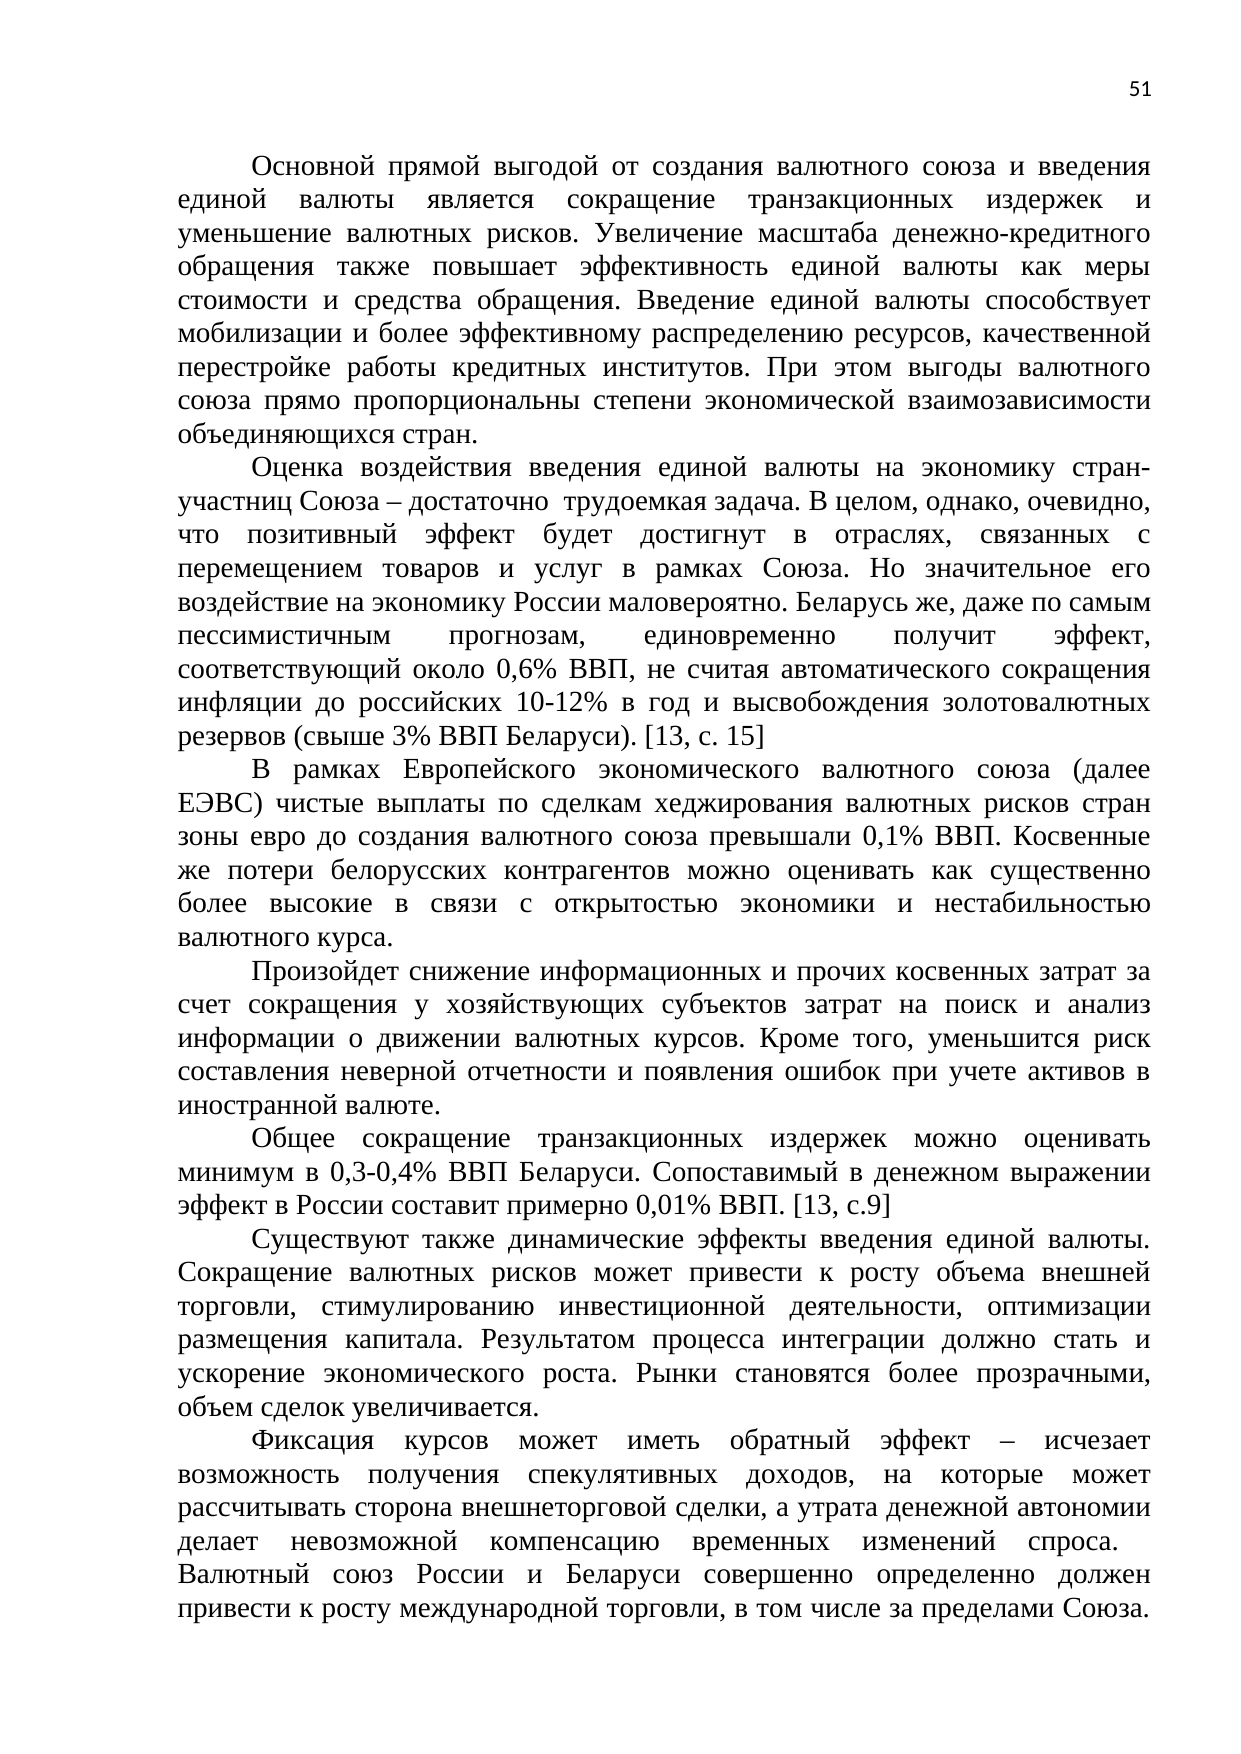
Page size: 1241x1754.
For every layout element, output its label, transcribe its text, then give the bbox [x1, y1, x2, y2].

text Общее сокращение транзакционных издержек можно оценивать минимум в 0,3-0,4% ВВП Беларуси. Сопоставимый в денежном выражении эффект в России составит примерно 0,01% ВВП. [13, c.9] [177, 1120, 1152, 1221]
text Произойдет снижение информационных и прочих косвенных затрат за счет сокращения у хозяйствующих субъектов затрат на поиск и анализ информации о движении валютных курсов. Кроме того, уменьшится риск составления неверной отчетности и появления ошибок при учете активов в иностранной валюте. [177, 953, 1152, 1120]
text В рамках Европейского экономического валютного союза (далее ЕЭВС) чистые выплаты по сделкам хеджирования валютных рисков стран зоны евро до создания валютного союза превышали 0,1% ВВП. Косвенные же потери белорусских контрагентов можно оценивать как существенно более высокие в связи с открытостью экономики и нестабильностью валютного курса. [177, 751, 1152, 953]
text Существуют также динамические эффекты введения единой валюты. Сокращение валютных рисков может привести к росту объема внешней торговли, стимулированию инвестиционной деятельности, оптимизации размещения капитала. Результатом процесса интеграции должно стать и ускорение экономического роста. Рынки становятся более прозрачными, объем сделок увеличивается. [177, 1221, 1152, 1422]
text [177, 1422, 1152, 1623]
text Оценка воздействия введения единой валюты на экономику стран-участниц Союза – достаточно трудоемкая задача. В целом, однако, очевидно, что позитивный эффект будет достигнут в отраслях, связанных с перемещением товаров и услуг в рамках Союза. Но значительное его воздействие на экономику России маловероятно. Беларусь же, даже по самым пессимистичным прогнозам, единовременно получит эффект, соответствующий около 0,6% ВВП, не считая автоматического сокращения инфляции до российских 10-12% в год и высвобождения золотовалютных резервов (свыше 3% ВВП Беларуси). [13, c. 15] [177, 449, 1152, 751]
text Основной прямой выгодой от создания валютного союза и введения единой валюты является сокращение транзакционных издержек и уменьшение валютных рисков. Увеличение масштаба денежно-кредитного обращения также повышает эффективность единой валюты как меры стоимости и средства обращения. Введение единой валюты способствует мобилизации и более эффективному распределению ресурсов, качественной перестройке работы кредитных институтов. При этом выгоды валютного союза прямо пропорциональны степени экономической взаимозависимости объединяющихся стран. [177, 148, 1152, 449]
